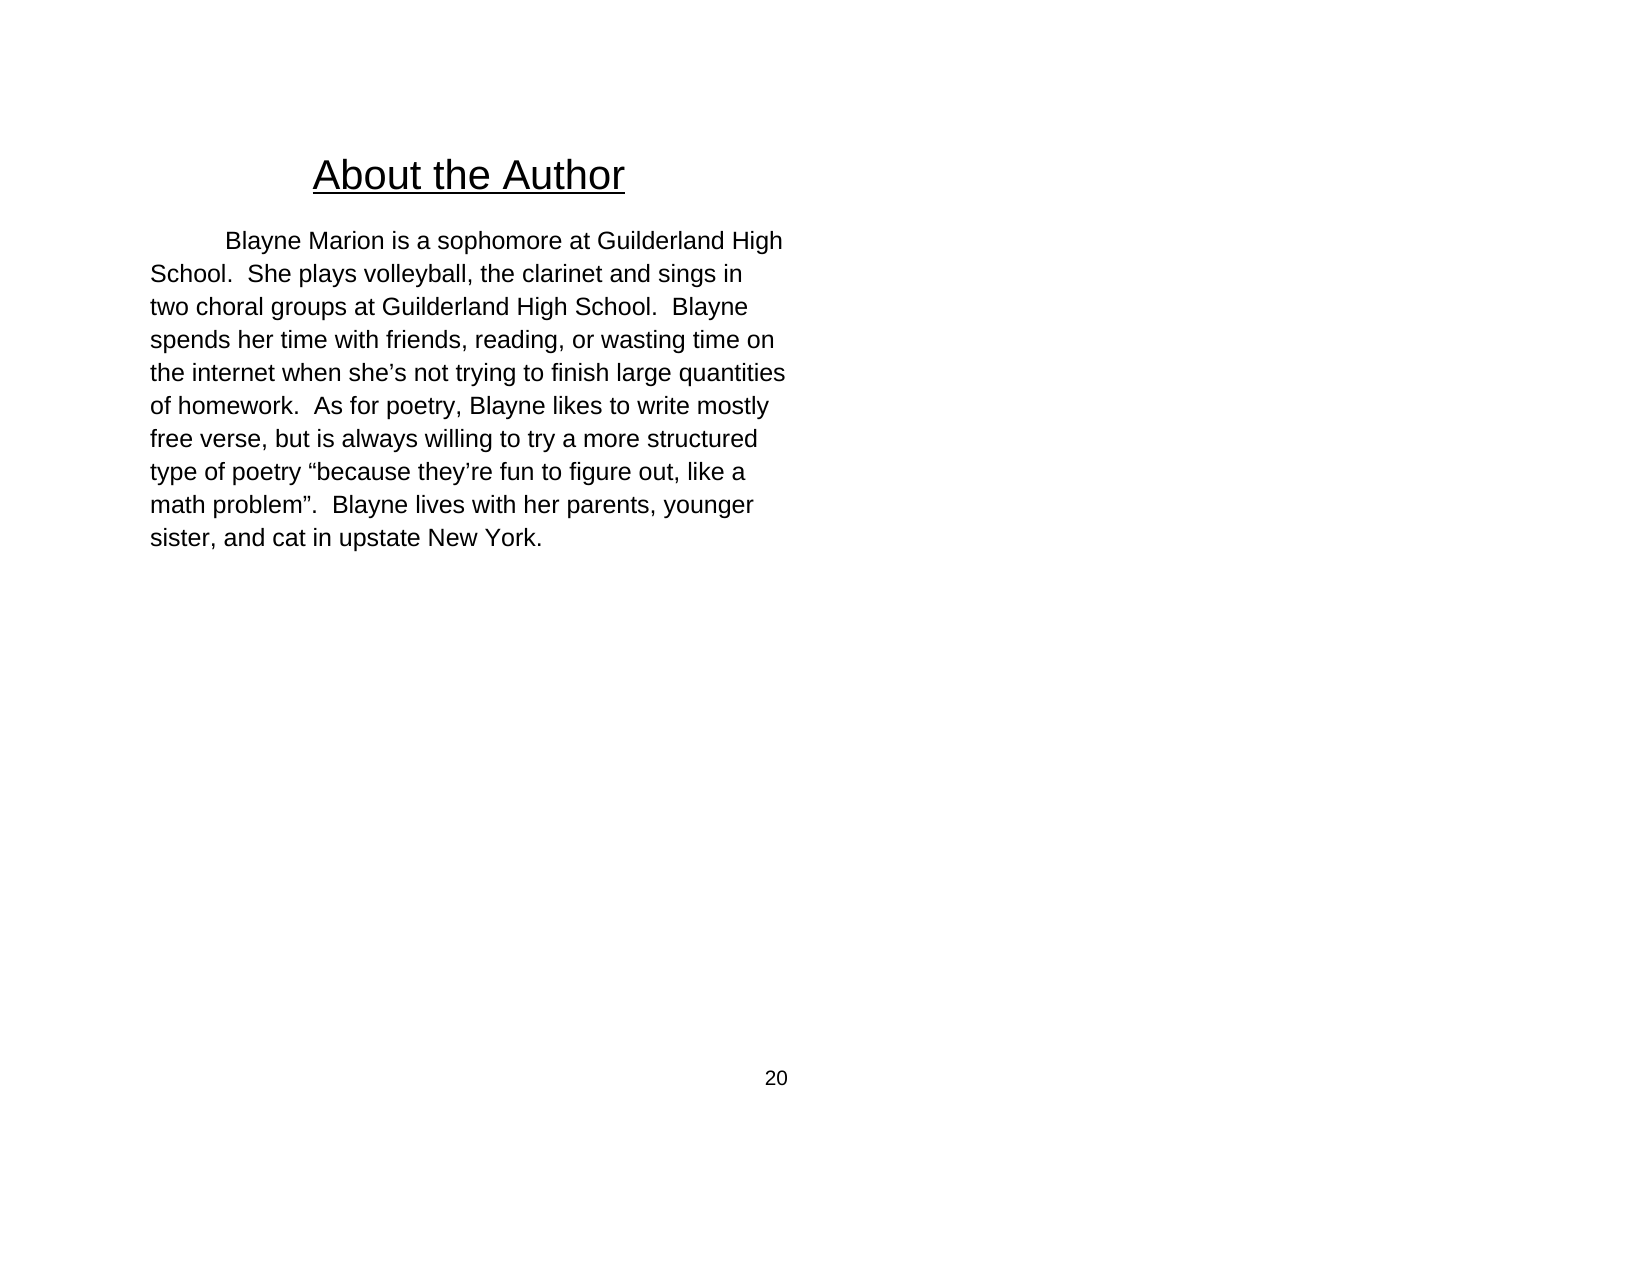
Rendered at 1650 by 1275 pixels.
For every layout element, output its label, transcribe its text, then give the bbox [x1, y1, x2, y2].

text About the Author [150, 150, 787, 198]
text Blayne Marion is a sophomore at Guilderland High School. She plays volleyball, the clarinet and sings in two choral groups at Guilderland High School. Blayne spends her time with friends, reading, or wasting time on the internet when she’s not trying to finish large quantities of homework. As for poetry, Blayne likes to write mostly free verse, but is always willing to try a more structured type of poetry “because they’re fun to figure out, like a math problem”. Blayne lives with her parents, younger sister, and cat in upstate New York. [150, 226, 787, 552]
text 20 [150, 1066, 787, 1090]
